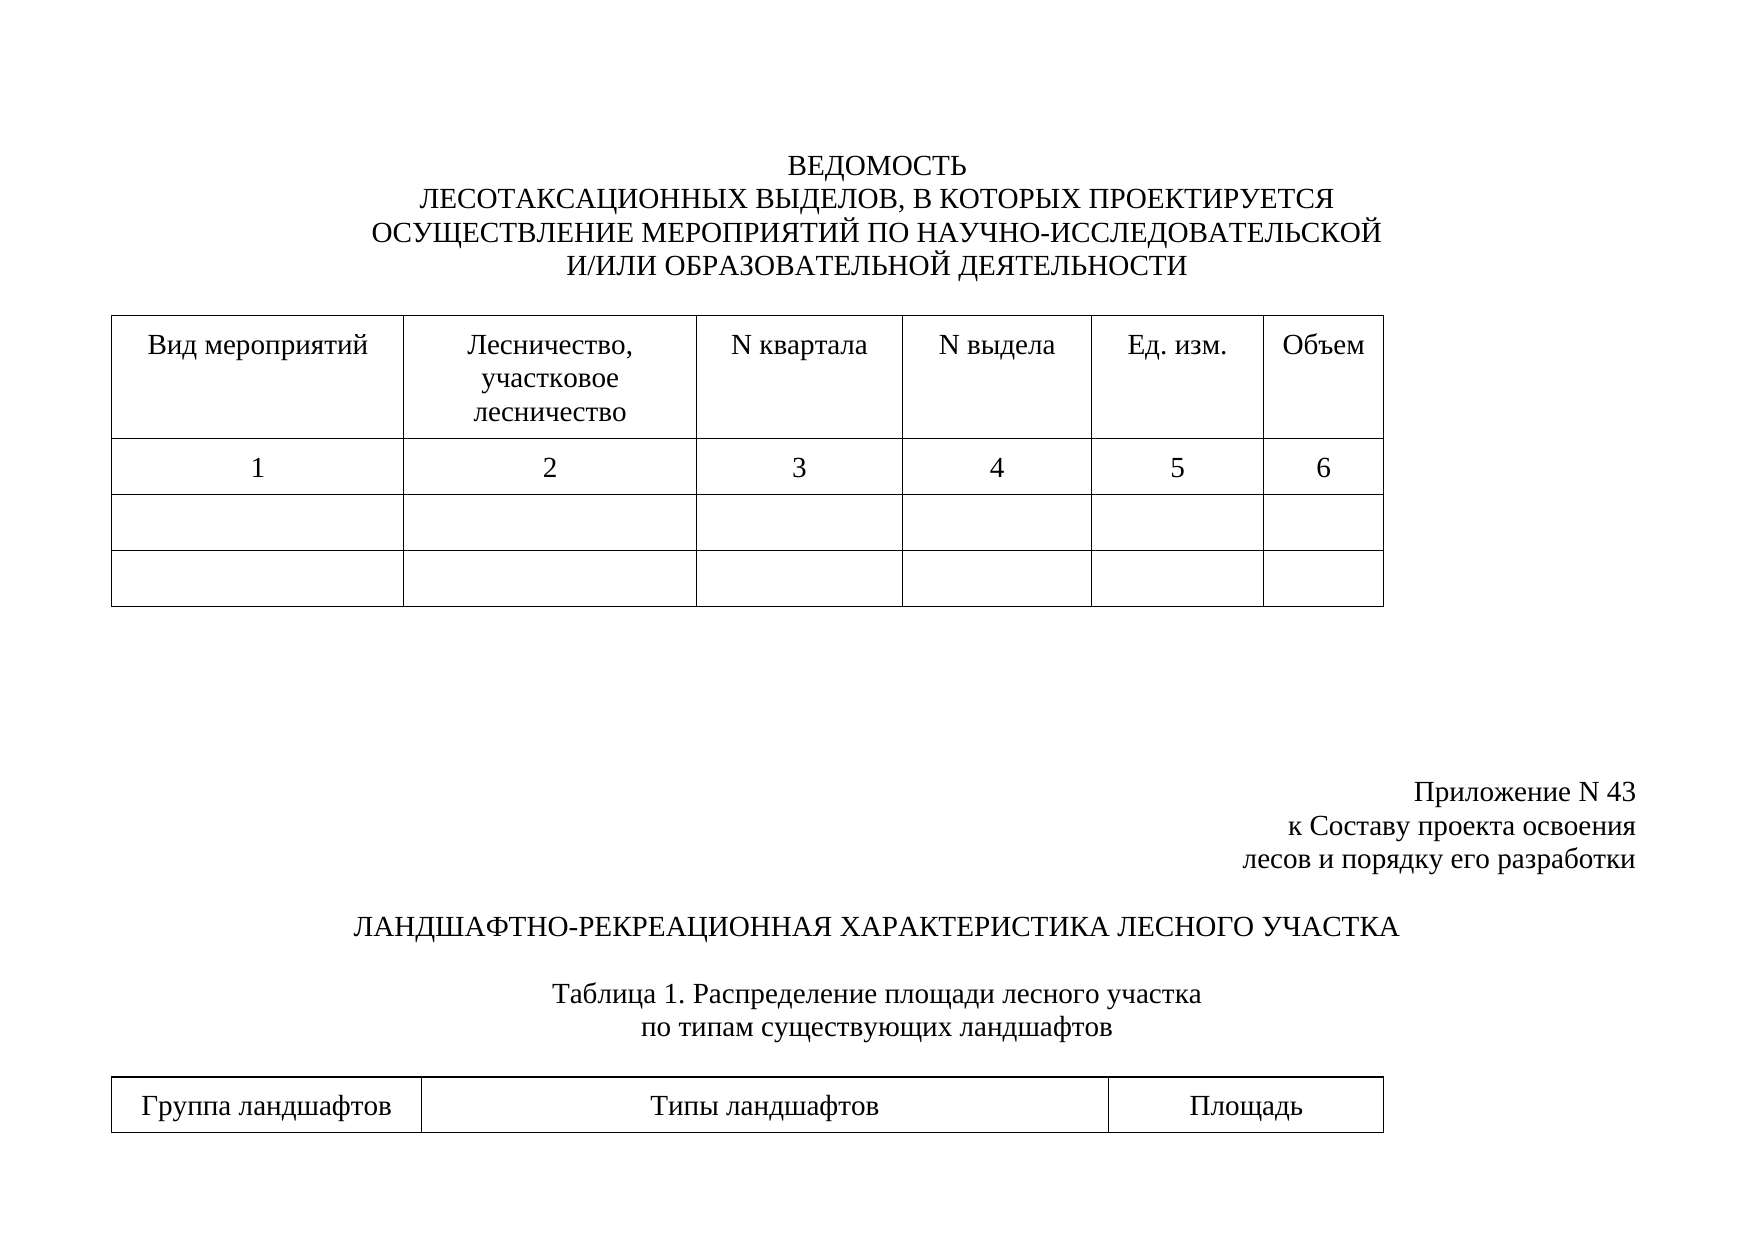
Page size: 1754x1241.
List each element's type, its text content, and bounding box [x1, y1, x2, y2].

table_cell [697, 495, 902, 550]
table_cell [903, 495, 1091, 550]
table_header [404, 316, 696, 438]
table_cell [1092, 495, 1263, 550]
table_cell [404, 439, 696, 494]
text Таблица 1. Распределение площади лесного участка [118, 976, 1636, 1009]
text лесов и порядку его разработки [118, 842, 1636, 875]
text ЛЕСОТАКСАЦИОННЫХ ВЫДЕЛОВ, В КОТОРЫХ ПРОЕКТИРУЕТСЯ [118, 181, 1636, 215]
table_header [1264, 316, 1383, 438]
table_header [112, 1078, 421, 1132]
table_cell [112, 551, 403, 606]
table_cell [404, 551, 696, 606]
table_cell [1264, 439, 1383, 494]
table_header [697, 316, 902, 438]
text ОСУЩЕСТВЛЕНИЕ МЕРОПРИЯТИЙ ПО НАУЧНО-ИССЛЕДОВАТЕЛЬСКОЙ [118, 215, 1636, 248]
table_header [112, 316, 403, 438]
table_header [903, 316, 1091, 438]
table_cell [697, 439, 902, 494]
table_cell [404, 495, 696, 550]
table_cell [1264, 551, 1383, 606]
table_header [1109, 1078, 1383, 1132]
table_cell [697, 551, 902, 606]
text ЛАНДШАФТНО-РЕКРЕАЦИОННАЯ ХАРАКТЕРИСТИКА ЛЕСНОГО УЧАСТКА [118, 909, 1636, 942]
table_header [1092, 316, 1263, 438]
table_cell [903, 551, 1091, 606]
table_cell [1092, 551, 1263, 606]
text к Составу проекта освоения [118, 808, 1636, 842]
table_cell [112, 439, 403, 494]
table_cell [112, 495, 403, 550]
text ВЕДОМОСТЬ [118, 148, 1636, 181]
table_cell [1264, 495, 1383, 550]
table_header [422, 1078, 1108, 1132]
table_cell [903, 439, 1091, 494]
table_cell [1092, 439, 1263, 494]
text по типам существующих ландшафтов [118, 1009, 1636, 1043]
text Приложение N 43 [118, 774, 1636, 808]
text И/ИЛИ ОБРАЗОВАТЕЛЬНОЙ ДЕЯТЕЛЬНОСТИ [118, 248, 1636, 282]
